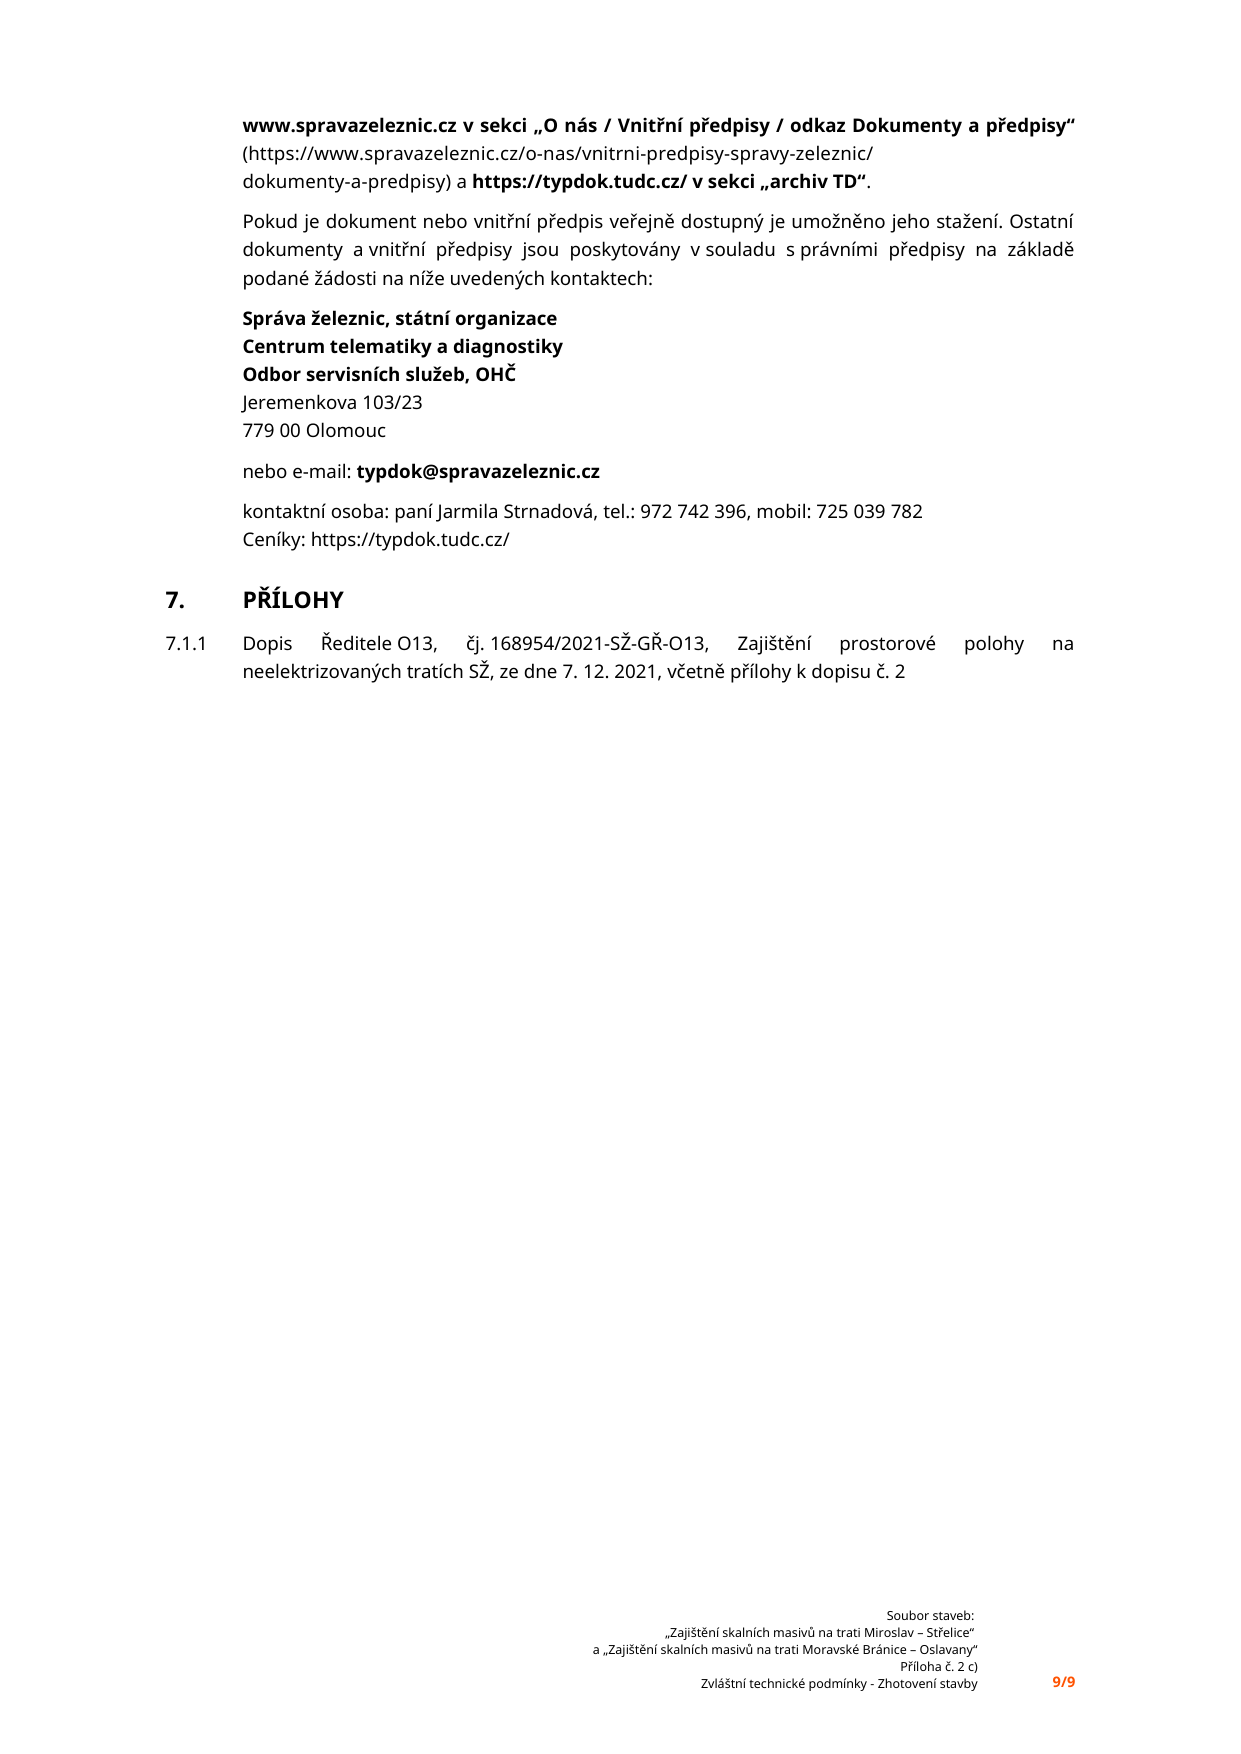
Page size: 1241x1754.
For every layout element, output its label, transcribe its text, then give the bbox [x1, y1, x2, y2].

text PŘÍLOHY [165, 584, 1075, 615]
text Ceníky: https://typdok.tudc.cz/ [242, 526, 1075, 552]
text 779 00 Olomouc [242, 417, 1075, 443]
text nebo e-mail: typdok@spravazeleznic.cz [242, 458, 1075, 483]
text www.spravazeleznic.cz v sekci „O nás / Vnitřní předpisy / odkaz Dokumenty a předpisy“ (https://www.spravazeleznic.cz/o-nas/vnitrni-predpisy-spravy-zeleznic/ dokumenty-a-predpisy) a https://typdok.tudc.cz/ v sekci „archiv TD“. [242, 112, 1075, 194]
text Odbor servisních služeb, OHČ [242, 361, 1075, 387]
text Jeremenkova 103/23 [242, 389, 1075, 415]
text kontaktní osoba: paní Jarmila Strnadová, tel.: 972 742 396, mobil: 725 039 782 [242, 498, 1075, 524]
text Dopis Ředitele O13, čj. 168954/2021-SŽ-GŘ-O13, Zajištění prostorové polohy na neelektrizovaných tratích SŽ, ze dne 7. 12. 2021, včetně přílohy k dopisu č. 2 [165, 631, 1075, 684]
text Centrum telematiky a diagnostiky [242, 333, 1075, 359]
text Správa železnic, státní organizace [242, 305, 1075, 331]
text Pokud je dokument nebo vnitřní předpis veřejně dostupný je umožněno jeho stažení. Ostatní dokumenty a vnitřní předpisy jsou poskytovány v souladu s právními předpisy na základě podané žádosti na níže uvedených kontaktech: [242, 209, 1075, 290]
